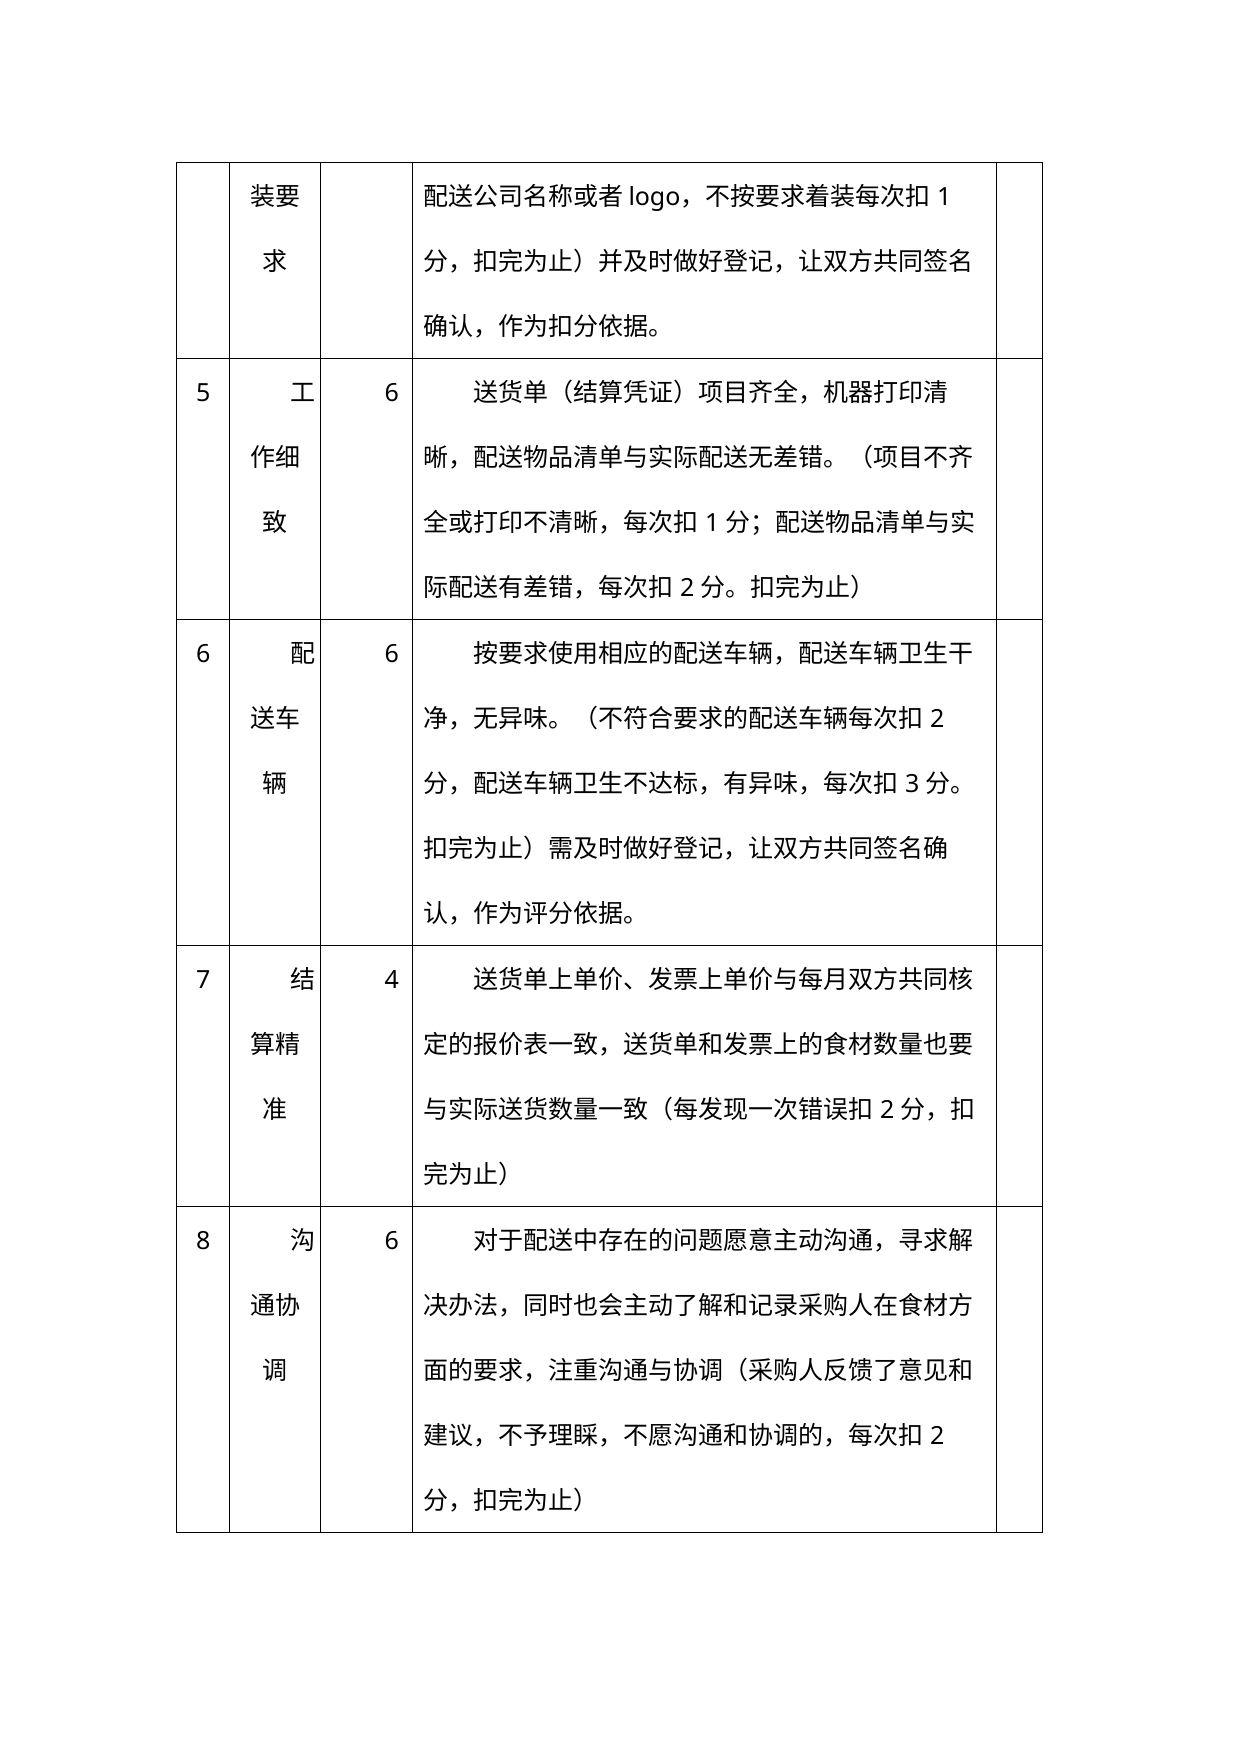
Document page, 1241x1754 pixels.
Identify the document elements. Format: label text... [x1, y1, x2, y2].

table_cell [997, 359, 1042, 619]
table_cell 送货单（结算凭证）项目齐全，机器打印清晰，配送物品清单与实际配送无差错。（项目不齐全或打印不清晰，每次扣 1 分；配送物品清单与实际配送有差错，每次扣 2 分。扣完为止） [413, 359, 996, 619]
table_cell 8 [177, 1207, 229, 1532]
table_cell 配送车辆 [230, 620, 320, 945]
table_cell 送货单上单价、发票上单价与每月双方共同核定的报价表一致，送货单和发票上的食材数量也要与实际送货数量一致（每发现一次错误扣 2 分，扣完为止） [413, 946, 996, 1206]
table_cell 4 [177, 163, 229, 358]
table_cell 6 [321, 1207, 412, 1532]
table_cell 7 [177, 946, 229, 1206]
table_cell [997, 946, 1042, 1206]
table_cell 按要求使用相应的配送车辆，配送车辆卫生干净，无异味。（不符合要求的配送车辆每次扣 2 分，配送车辆卫生不达标，有异味，每次扣 3 分。扣完为止）需及时做好登记，让双方共同签名确认，作为评分依据。 [413, 620, 996, 945]
table_cell [997, 1207, 1042, 1532]
table_cell 对于配送中存在的问题愿意主动沟通，寻求解决办法，同时也会主动了解和记录采购人在食材方面的要求，注重沟通与协调（采购人反馈了意见和建议，不予理睬，不愿沟通和协调的，每次扣 2 分，扣完为止） [413, 1207, 996, 1532]
table_cell 着装要求 [230, 163, 320, 358]
table_cell 6 [321, 359, 412, 619]
table_cell 6 [321, 620, 412, 945]
table_cell 沟通协调 [230, 1207, 320, 1532]
table_cell [997, 620, 1042, 945]
table_cell 6 [321, 163, 412, 358]
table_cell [413, 163, 996, 358]
table_cell 结算精准 [230, 946, 320, 1206]
table_cell 5 [177, 359, 229, 619]
table_cell 6 [177, 620, 229, 945]
table_cell 工作细致 [230, 359, 320, 619]
table_cell 4 [321, 946, 412, 1206]
table_cell [997, 163, 1042, 358]
